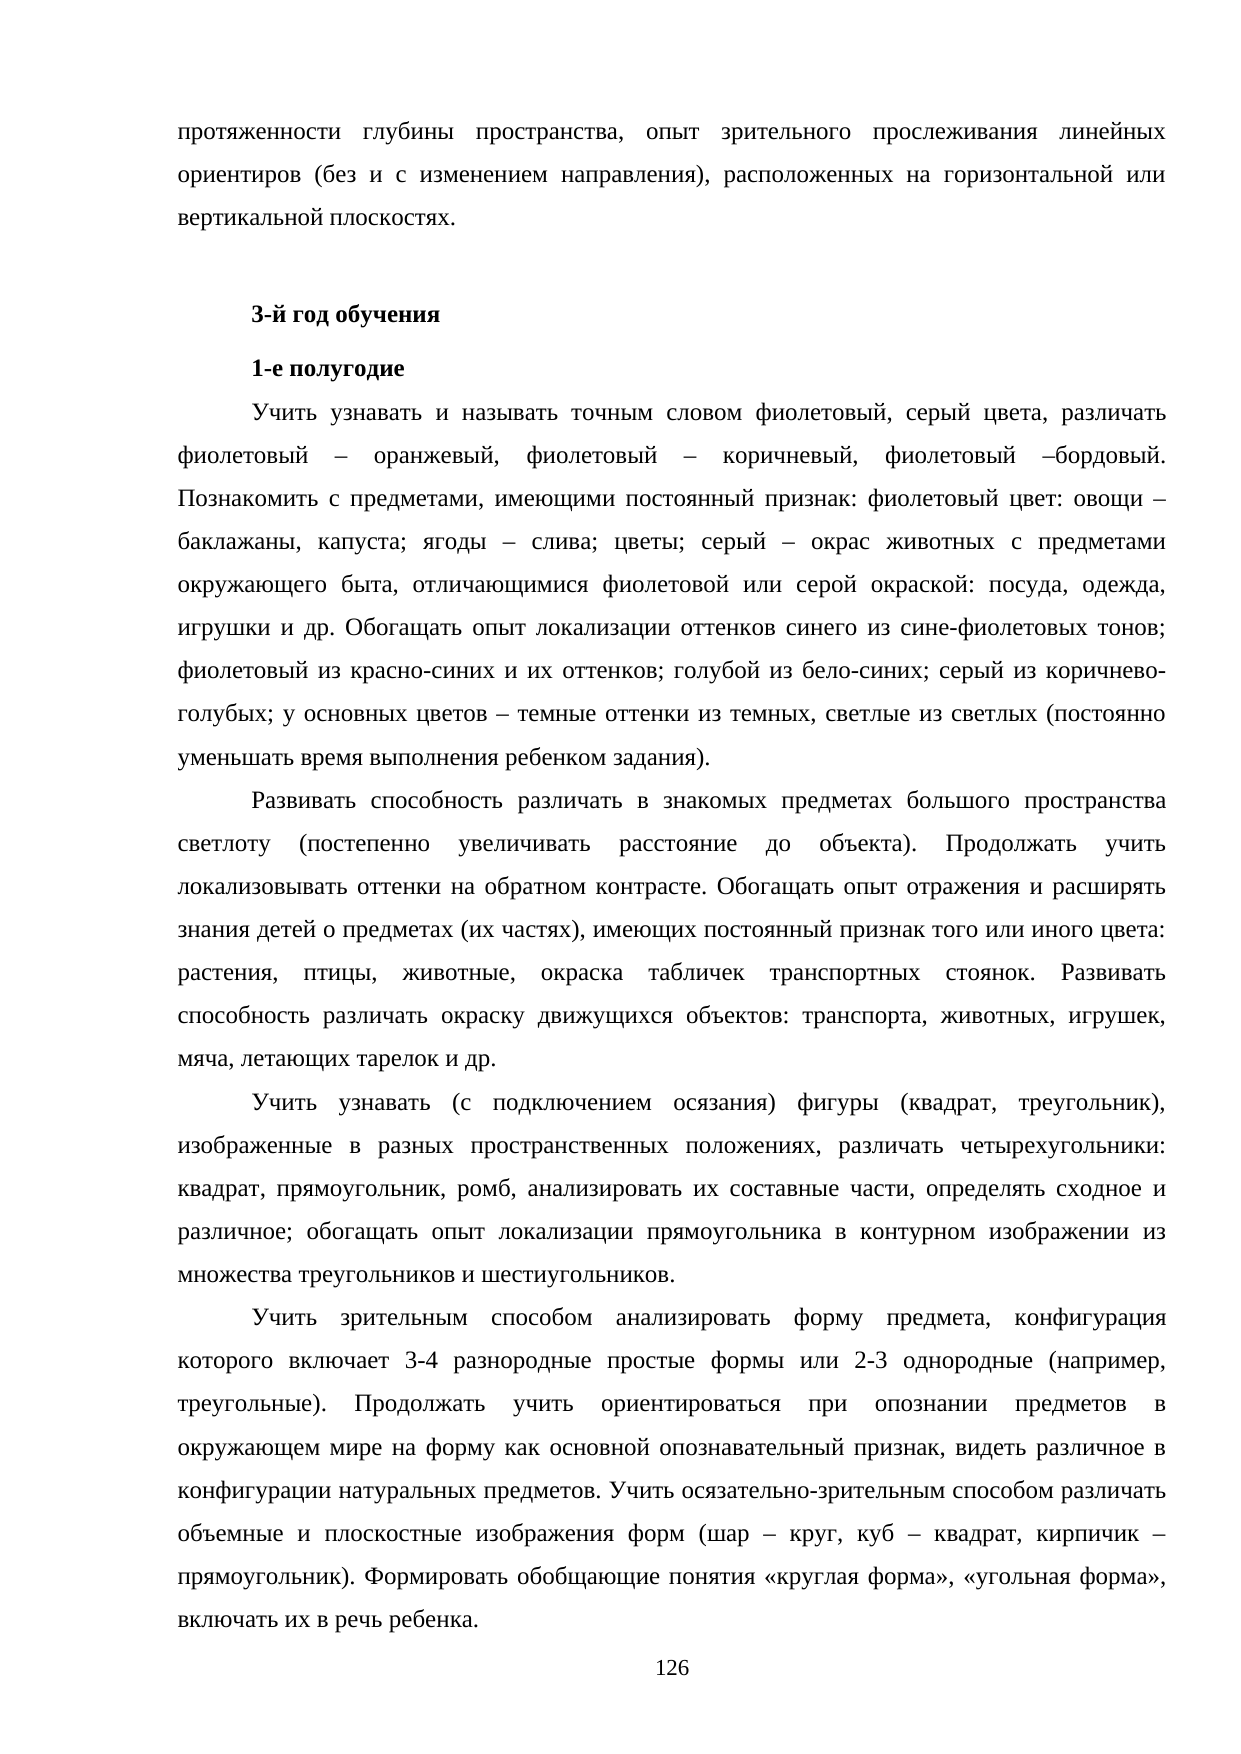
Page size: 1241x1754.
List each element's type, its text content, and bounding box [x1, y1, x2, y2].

text Учить зрительным способом анализировать форму предмета, конфигурация которого включает 3-4 разнородные простые формы или 2-3 однородные (например, треугольные). Продолжать учить ориентироваться при опознании предметов в окружающем мире на форму как основной опознавательный признак, видеть различное в конфигурации натуральных предметов. Учить осязательно-зрительным способом различать объемные и плоскостные изображения форм (шар – круг, куб – квадрат, кирпичик – прямоугольник). Формировать обобщающие понятия «круглая форма», «угольная форма», включать их в речь ребенка. [177, 1302, 1167, 1633]
subtitle 3-й год обучения 1-е полугодие [251, 275, 440, 381]
text Учить узнавать (с подключением осязания) фигуры (квадрат, треугольник), изображенные в разных пространственных положениях, различать четырехугольники: квадрат, прямоугольник, ромб, анализировать их составные части, определять сходное и различное; обогащать опыт локализации прямоугольника в контурном изображении из множества треугольников и шестиугольников. [177, 1087, 1167, 1288]
text протяженности глубины пространства, опыт зрительного прослеживания линейных ориентиров (без и с изменением направления), расположенных на горизонтальной или вертикальной плоскостях. [177, 116, 1167, 231]
text Развивать способность различать в знакомых предметах большого пространства светлоту (постепенно увеличивать расстояние до объекта). Продолжать учить локализовывать оттенки на обратном контрасте. Обогащать опыт отражения и расширять знания детей о предметах (их частях), имеющих постоянный признак того или иного цвета: растения, птицы, животные, окраска табличек транспортных стоянок. Развивать способность различать окраску движущихся объектов: транспорта, животных, игрушек, мяча, летающих тарелок и др. [177, 785, 1167, 1072]
text Учить узнавать и называть точным словом фиолетовый, серый цвета, различать фиолетовый – оранжевый, фиолетовый – коричневый, фиолетовый –бордовый. Познакомить с предметами, имеющими постоянный признак: фиолетовый цвет: овощи – баклажаны, капуста; ягоды – слива; цветы; серый – окрас животных с предметами окружающего быта, отличающимися фиолетовой или серой окраской: посуда, одежда, игрушки и др. Обогащать опыт локализации оттенков синего из сине-фиолетовых тонов; фиолетовый из красно-синих и их оттенков; голубой из бело-синих; серый из коричнево- голубых; у основных цветов – темные оттенки из темных, светлые из светлых (постоянно уменьшать время выполнения ребенком задания). [177, 397, 1167, 770]
